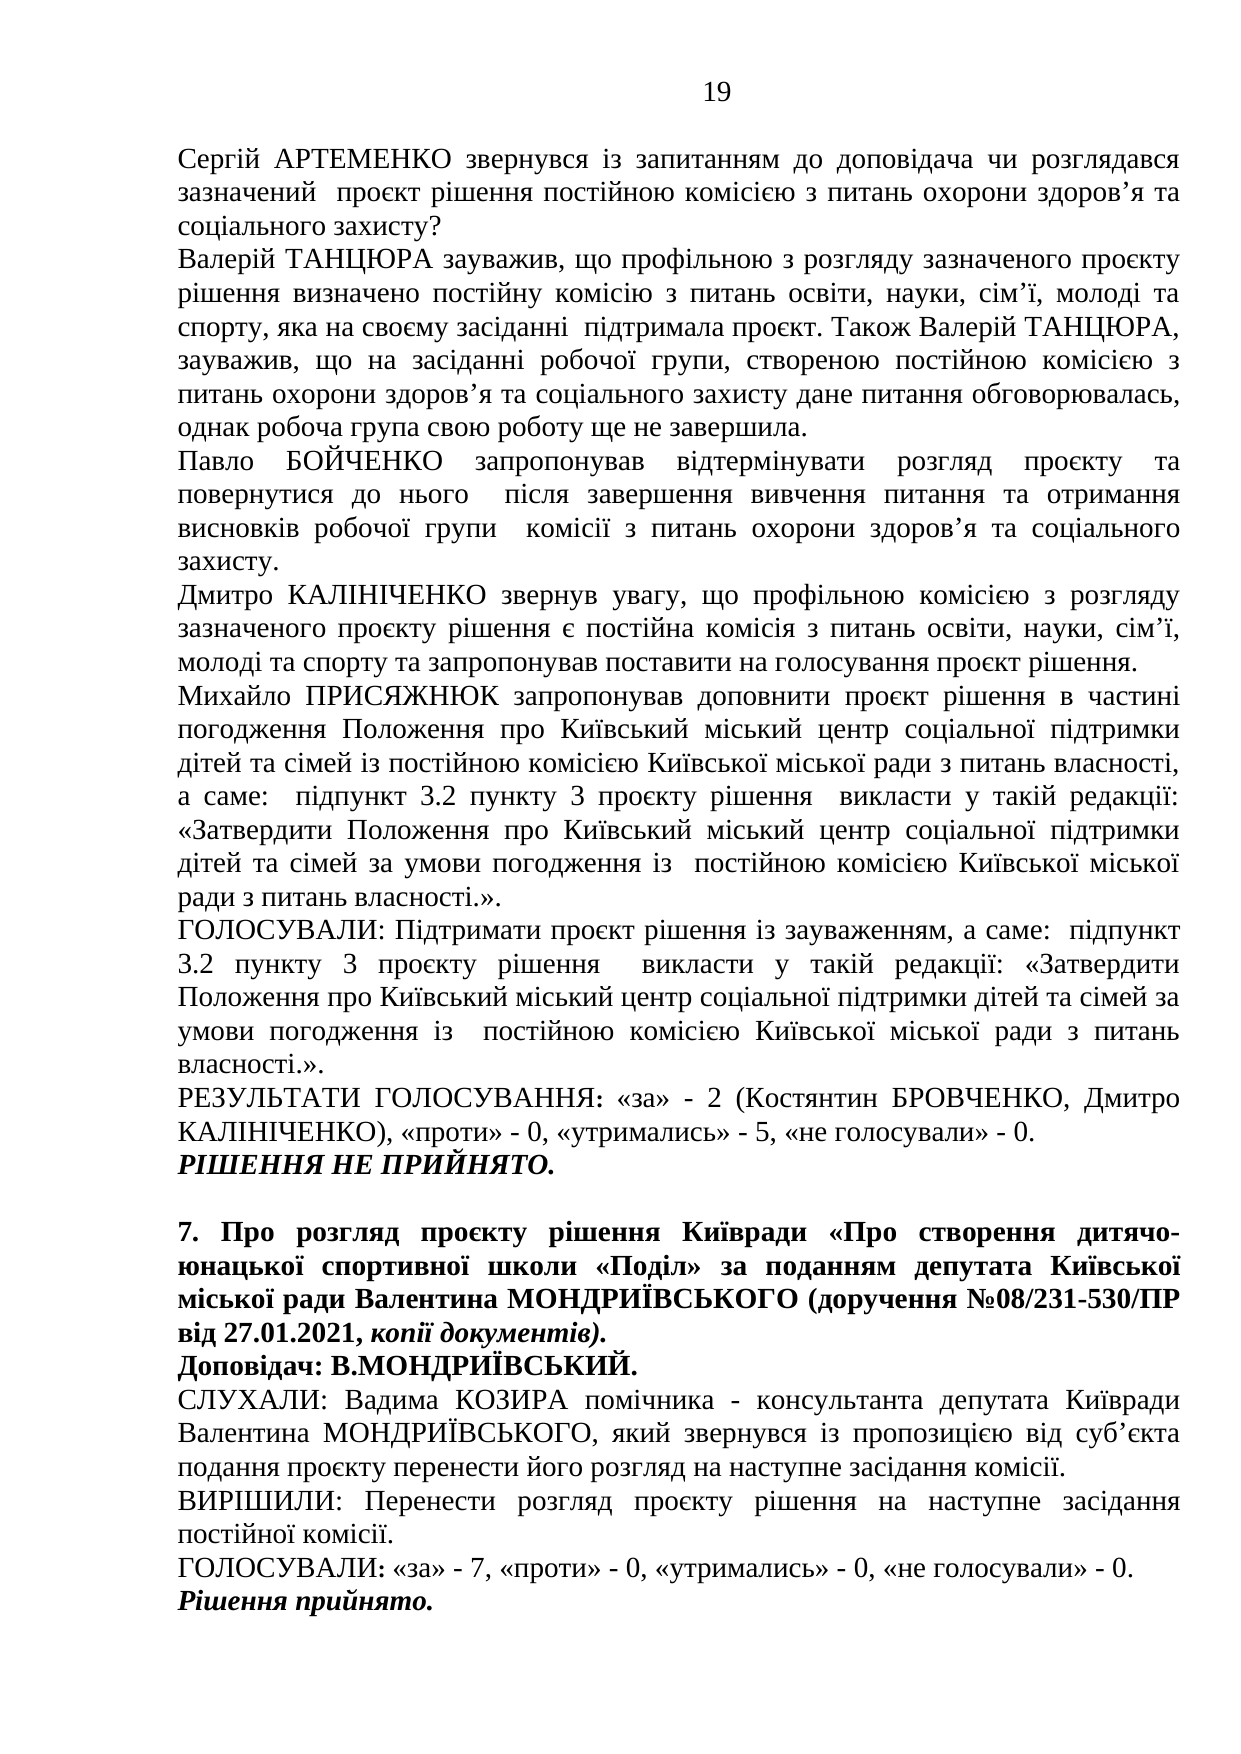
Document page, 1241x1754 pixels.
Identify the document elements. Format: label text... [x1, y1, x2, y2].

text Михайло ПРИСЯЖНЮК запропонував доповнити проєкт рішення в частині погодження Положення про Київський міський центр соціальної підтримки дітей та сімей із постійною комісією Київської міської ради з питань власності, а саме: підпункт 3.2 пункту 3 проєкту рішення викласти у такій редакції: «Затвердити Положення про Київський міський центр соціальної підтримки дітей та сімей за умови погодження із постійною комісією Київської міської ради з питань власності.». [177, 678, 1181, 912]
text Валерій ТАНЦЮРА зауважив, що профільною з розгляду зазначеного проєкту рішення визначено постійну комісію з питань освіти, науки, сім’ї, молоді та спорту, яка на своєму засіданні підтримала проєкт. Також Валерій ТАНЦЮРА, зауважив, що на засіданні робочої групи, створеною постійною комісією з питань охорони здоров’я та соціального захисту дане питання обговорювалась, однак робоча група свою роботу ще не завершила. [177, 242, 1181, 443]
text РЕЗУЛЬТАТИ ГОЛОСУВАННЯ: «за» - 2 (Костянтин БРОВЧЕНКО, Дмитро КАЛІНІЧЕНКО), «проти» - 0, «утримались» - 5, «не голосували» - 0. [177, 1080, 1181, 1147]
text Рішення прийнято. [177, 1583, 1181, 1617]
text РІШЕННЯ НЕ ПРИЙНЯТО. [177, 1147, 1181, 1181]
text Доповідач: В.МОНДРИЇВСЬКИЙ. [177, 1348, 1181, 1382]
text Дмитро КАЛІНІЧЕНКО звернув увагу, що профільною комісією з розгляду зазначеного проєкту рішення є постійна комісія з питань освіти, науки, сім’ї, молоді та спорту та запропонував поставити на голосування проєкт рішення. [177, 577, 1181, 678]
text 7. Про розгляд проєкту рішення Київради «Про створення дитячо-юнацької спортивної школи «Поділ» за поданням депутата Київської міської ради Валентина МОНДРИЇВСЬКОГО (доручення №08/231-530/ПР від 27.01.2021, копії документів). [177, 1214, 1181, 1348]
text ВИРІШИЛИ: Перенести розгляд проєкту рішення на наступне засідання постійної комісії. [177, 1483, 1181, 1550]
text СЛУХАЛИ: Вадима КОЗИРА помічника - консультанта депутата Київради Валентина МОНДРИЇВСЬКОГО, який звернувся із пропозицією від суб’єкта подання проєкту перенести його розгляд на наступне засідання комісії. [177, 1382, 1181, 1483]
text ГОЛОСУВАЛИ: Підтримати проєкт рішення із зауваженням, а саме: підпункт 3.2 пункту 3 проєкту рішення викласти у такій редакції: «Затвердити Положення про Київський міський центр соціальної підтримки дітей та сімей за умови погодження із постійною комісією Київської міської ради з питань власності.». [177, 912, 1181, 1080]
text Павло БОЙЧЕНКО запропонував відтермінувати розгляд проєкту та повернутися до нього після завершення вивчення питання та отримання висновків робочої групи комісії з питань охорони здоров’я та соціального захисту. [177, 443, 1181, 577]
text Сергій АРТЕМЕНКО звернувся із запитанням до доповідача чи розглядався зазначений проєкт рішення постійною комісією з питань охорони здоров’я та соціального захисту? [177, 141, 1181, 242]
text ГОЛОСУВАЛИ: «за» - 7, «проти» - 0, «утримались» - 0, «не голосували» - 0. [177, 1550, 1181, 1583]
